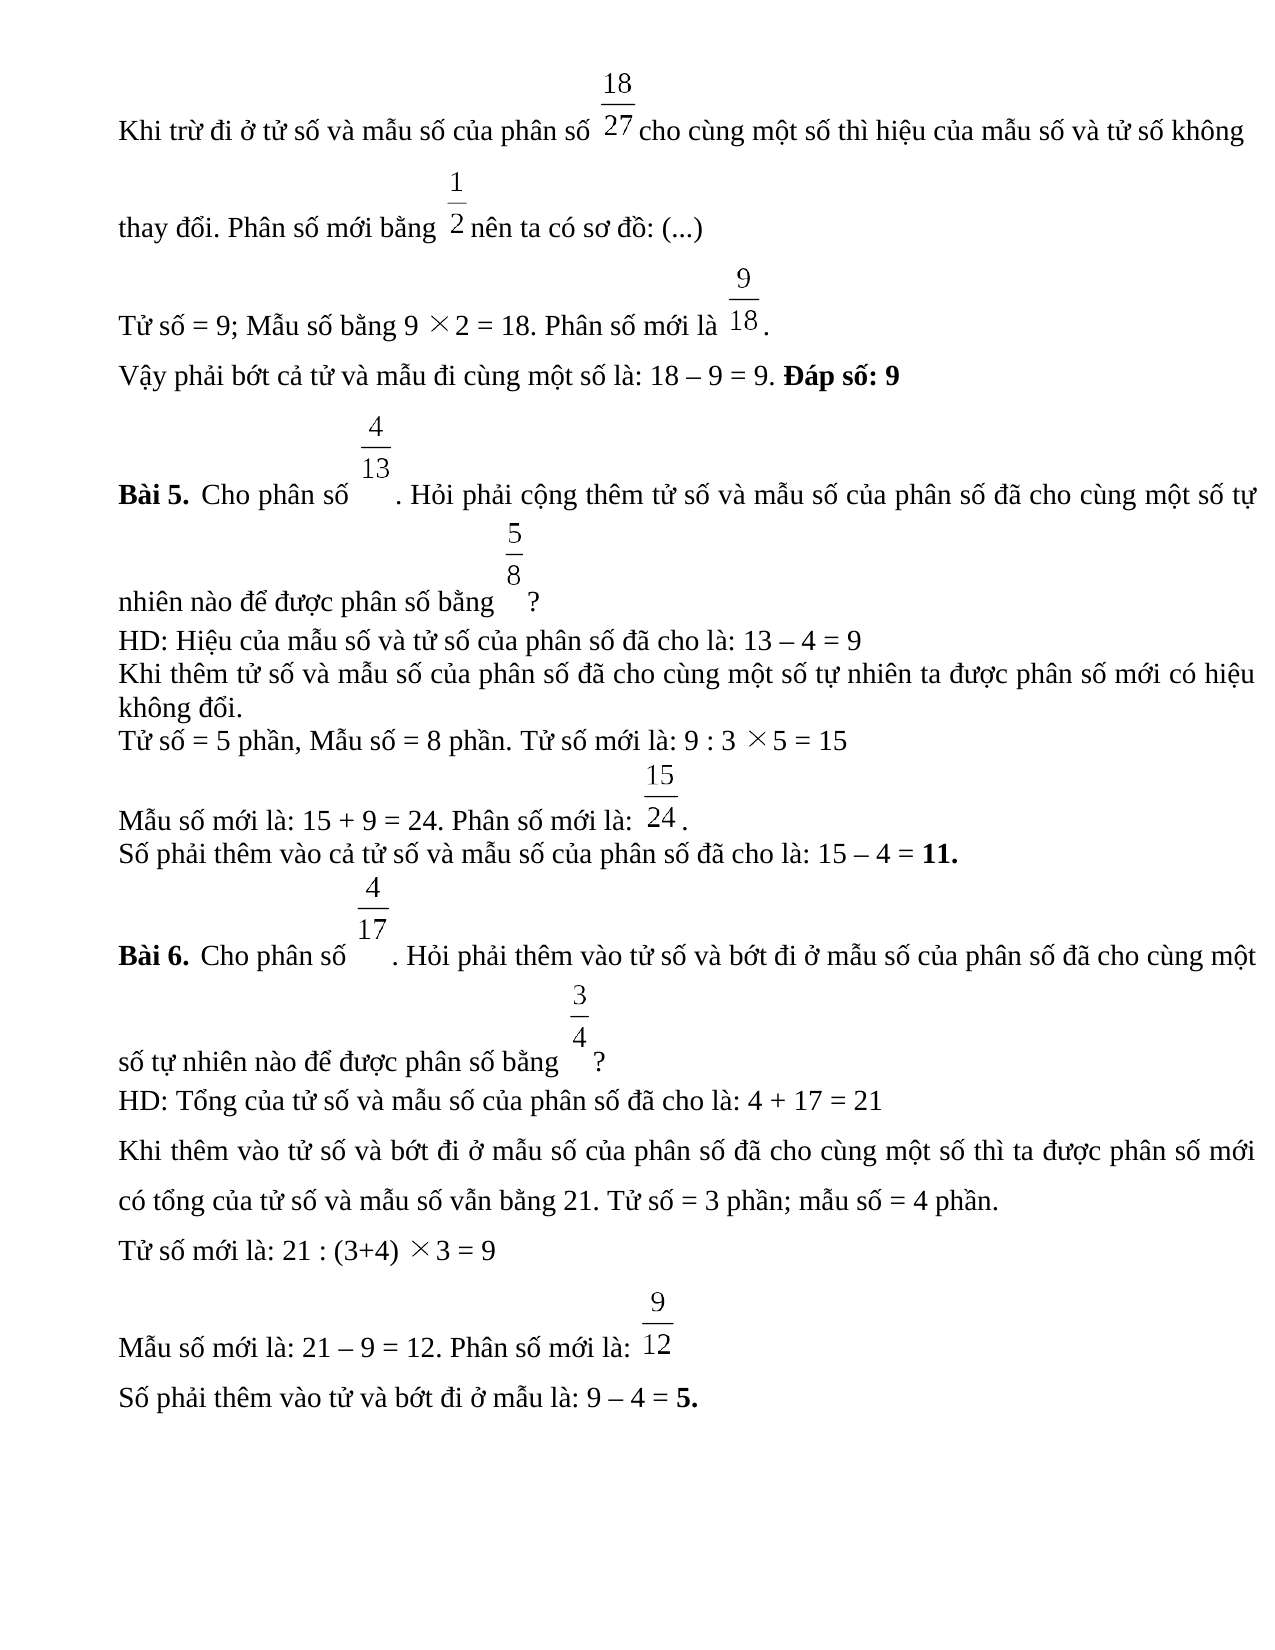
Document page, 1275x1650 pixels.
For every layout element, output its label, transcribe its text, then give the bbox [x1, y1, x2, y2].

list Mẫu số mới là: 15 + 9 = 24. Phân số mới là: . [118, 757, 1258, 836]
list Tử số = 9; Mẫu số bằng 9 2 = 18. Phân số mới là . [118, 260, 1267, 341]
list Số phải thêm vào tử và bớt đi ở mẫu là: 9 – 4 = 5. [118, 1380, 1258, 1414]
list HD: Tổng của tử số và mẫu số của phân số đã cho là: 4 + 17 = 21 [118, 1083, 1258, 1116]
list Khi thêm vào tử số và bớt đi ở mẫu số của phân số đã cho cùng một số thì ta được phân số mới có tổng của tử số và mẫu số vẫn bằng 21. Tử số = 3 phần; mẫu số = 4 phần. [118, 1133, 1258, 1217]
list Khi trừ đi ở tử số và mẫu số của phân số cho cùng một số thì hiệu của mẫu số và tử số không thay đổi. Phân số mới bằng nên ta có sơ đồ: (...) [118, 66, 1267, 243]
list Số phải thêm vào cả tử số và mẫu số của phân số đã cho là: 15 – 4 = 11. [118, 836, 1258, 870]
list Tử số mới là: 21 : (3+4) 3 = 9 [118, 1233, 1258, 1267]
list Mẫu số mới là: 21 – 9 = 12. Phân số mới là: [118, 1284, 1258, 1363]
list Vậy phải bớt cả tử và mẫu đi cùng một số là: 18 – 9 = 9. Đáp số: 9 [118, 358, 1267, 392]
list Cho phân số . Hỏi phải cộng thêm tử số và mẫu số của phân số đã cho cùng một số tự nhiên nào để được phân số bằng ? [118, 408, 1258, 618]
list Khi thêm tử số và mẫu số của phân số đã cho cùng một số tự nhiên ta được phân số mới có hiệu không đổi. [118, 656, 1258, 723]
list Cho phân số . Hỏi phải thêm vào tử số và bớt đi ở mẫu số của phân số đã cho cùng một số tự nhiên nào để được phân số bằng ? [118, 870, 1258, 1078]
list HD: Hiệu của mẫu số và tử số của phân số đã cho là: 13 – 4 = 9 [118, 623, 1258, 656]
list Tử số = 5 phần, Mẫu số = 8 phần. Tử số mới là: 9 : 3 5 = 15 [118, 723, 1258, 757]
